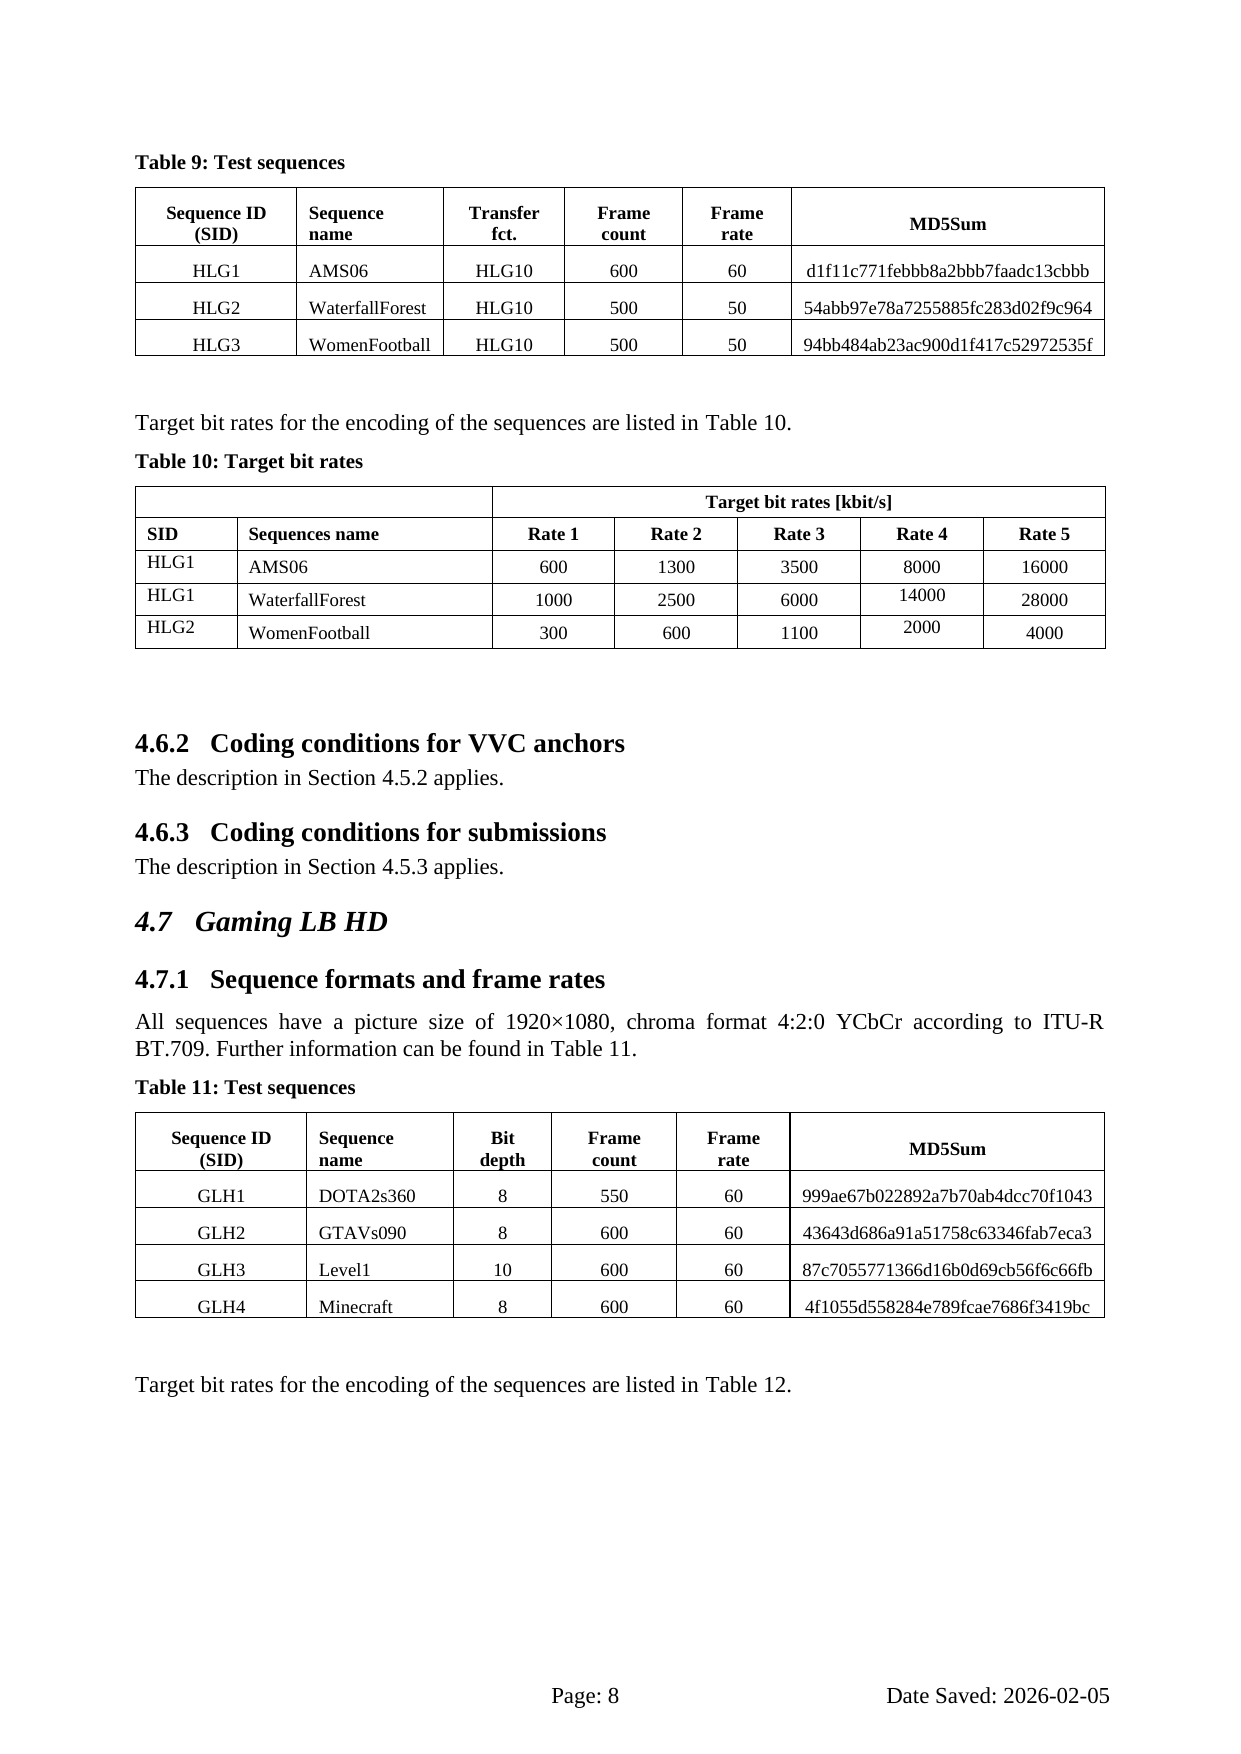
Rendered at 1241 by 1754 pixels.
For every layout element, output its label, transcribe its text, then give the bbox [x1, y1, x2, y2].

table_cell 50 [683, 320, 791, 355]
table_cell 16000 [984, 551, 1105, 583]
table_cell HLG2 [136, 283, 296, 318]
table_cell WomenFootball [297, 320, 443, 355]
table_header Sequence name [297, 188, 443, 245]
table_cell 600 [493, 551, 614, 583]
table_cell GLH1 [136, 1171, 306, 1207]
table_cell 60 [677, 1208, 789, 1244]
text The description in Section 4.5.2 applies. [135, 764, 1105, 791]
table_cell GLH2 [136, 1208, 306, 1244]
table_cell GLH4 [136, 1281, 306, 1317]
table_cell 60 [677, 1171, 789, 1207]
table_cell WaterfallForest [238, 584, 492, 615]
table_header Frame rate [683, 188, 791, 245]
table_cell HLG1 [136, 551, 237, 583]
table_cell 600 [552, 1245, 676, 1280]
table_header MD5Sum [791, 1113, 1104, 1170]
text The description in Section 4.5.3 applies. [135, 853, 1105, 879]
table_cell Minecraft [307, 1281, 453, 1317]
table_cell Rate 2 [615, 518, 737, 550]
table_cell AMS06 [297, 246, 443, 282]
table_cell HLG10 [444, 246, 564, 282]
table_cell 2500 [615, 584, 737, 615]
table_header Transfer fct. [444, 188, 564, 245]
table_cell 10 [454, 1245, 551, 1280]
table_cell 8000 [861, 551, 983, 583]
table_cell Rate 3 [738, 518, 860, 550]
table_cell HLG2 [136, 616, 237, 648]
table_cell HLG3 [136, 320, 296, 355]
table_cell 600 [615, 616, 737, 648]
table_header Sequence ID (SID) [136, 188, 296, 245]
table_cell 54abb97e78a7255885fc283d02f9c964 [792, 283, 1104, 318]
subtitle Sequence formats and frame rates [135, 963, 1105, 994]
table_cell 94bb484ab23ac900d1f417c52972535f [792, 320, 1104, 355]
text Target bit rates for the encoding of the sequences are listed in Table 10. [135, 409, 1105, 435]
table_cell 999ae67b022892a7b70ab4dcc70f1043 [791, 1171, 1104, 1207]
table_cell 1300 [615, 551, 737, 583]
table_cell d1f11c771febbb8a2bbb7faadc13cbbb [792, 246, 1104, 282]
table_cell HLG10 [444, 283, 564, 318]
subtitle Gaming LB HD [135, 904, 1105, 938]
table_cell 14000 [861, 584, 983, 615]
table_cell 8 [454, 1281, 551, 1317]
table_cell 8 [454, 1171, 551, 1207]
table_cell 300 [493, 616, 614, 648]
table_cell 60 [683, 246, 791, 282]
table_cell Rate 1 [493, 518, 614, 550]
table_cell 60 [677, 1245, 789, 1280]
table_header Frame rate [677, 1113, 789, 1170]
table_cell 2000 [861, 616, 983, 648]
table_cell WaterfallForest [297, 283, 443, 318]
table_cell 600 [552, 1281, 676, 1317]
table_cell Rate 4 [861, 518, 983, 550]
table_cell 4f1055d558284e789fcae7686f3419bc [791, 1281, 1104, 1317]
table_header MD5Sum [792, 188, 1104, 245]
table_cell 1100 [738, 616, 860, 648]
table_header [136, 487, 492, 517]
table_cell HLG1 [136, 584, 237, 615]
table_cell 4000 [984, 616, 1105, 648]
text Table 9: Test sequences [135, 150, 1105, 174]
table_cell HLG10 [444, 320, 564, 355]
table_header Frame count [565, 188, 682, 245]
table_cell 43643d686a91a51758c63346fab7eca3 [791, 1208, 1104, 1244]
text All sequences have a picture size of 1920×1080, chroma format 4:2:0 YCbCr according to ITU-R BT.709. Further information can be found in Table 11. [135, 1008, 1105, 1061]
table_cell 3500 [738, 551, 860, 583]
table_cell 550 [552, 1171, 676, 1207]
table_cell GLH3 [136, 1245, 306, 1280]
table_cell Sequences name [238, 518, 492, 550]
table_cell 8 [454, 1208, 551, 1244]
subtitle Coding conditions for submissions [135, 816, 1105, 847]
table_cell AMS06 [238, 551, 492, 583]
table_header Sequence ID (SID) [136, 1113, 306, 1170]
table_cell 87c7055771366d16b0d69cb56f6c66fb [791, 1245, 1104, 1280]
table_header Target bit rates [kbit/s] [493, 487, 1105, 517]
text Target bit rates for the encoding of the sequences are listed in Table 12. [135, 1371, 1105, 1397]
table_header Frame count [552, 1113, 676, 1170]
table_cell DOTA2s360 [307, 1171, 453, 1207]
table_cell 500 [565, 283, 682, 318]
text Table 11: Test sequences [135, 1075, 1105, 1099]
table_cell 60 [677, 1281, 789, 1317]
table_cell SID [136, 518, 237, 550]
table_cell Level1 [307, 1245, 453, 1280]
table_header Sequence name [307, 1113, 453, 1170]
table_cell Rate 5 [984, 518, 1105, 550]
table_cell GTAVs090 [307, 1208, 453, 1244]
table_cell 28000 [984, 584, 1105, 615]
text Table 10: Target bit rates [135, 449, 1105, 473]
table_cell HLG1 [136, 246, 296, 282]
table_cell 1000 [493, 584, 614, 615]
table_cell 500 [565, 320, 682, 355]
table_cell 50 [683, 283, 791, 318]
table_cell 6000 [738, 584, 860, 615]
table_cell 600 [552, 1208, 676, 1244]
table_cell 600 [565, 246, 682, 282]
subtitle Coding conditions for VVC anchors [135, 727, 1105, 758]
table_cell WomenFootball [238, 616, 492, 648]
table_header Bit depth [454, 1113, 551, 1170]
